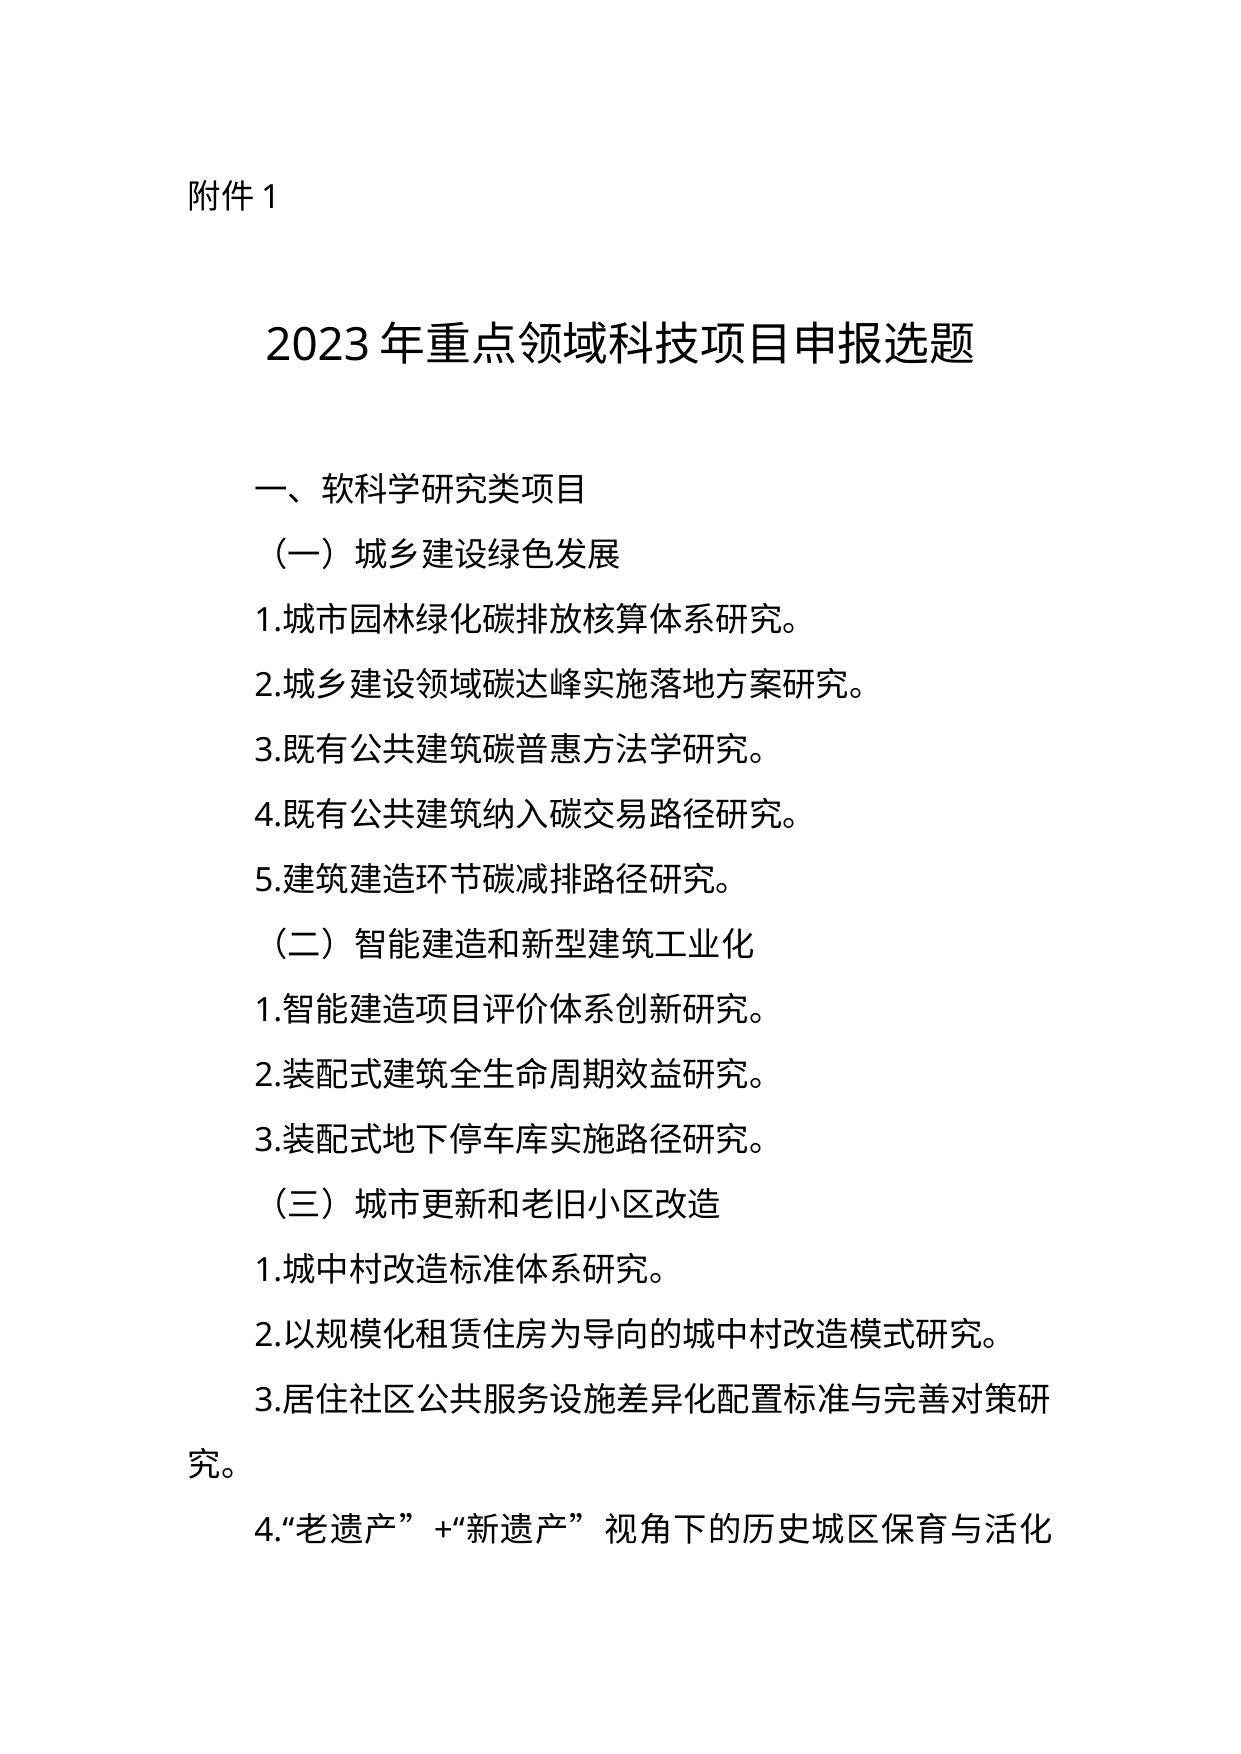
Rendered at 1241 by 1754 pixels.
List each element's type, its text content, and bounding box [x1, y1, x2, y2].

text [187, 1494, 1053, 1559]
text 3.装配式地下停车库实施路径研究。 [187, 1104, 1053, 1169]
text 2023年重点领域科技项目申报选题 [187, 292, 1053, 389]
text 1.智能建造项目评价体系创新研究。 [187, 974, 1053, 1039]
text 2.以规模化租赁住房为导向的城中村改造模式研究。 [187, 1299, 1053, 1364]
text 4.既有公共建筑纳入碳交易路径研究。 [187, 779, 1053, 844]
list （三）城市更新和老旧小区改造 [187, 1169, 1053, 1234]
text 2.城乡建设领域碳达峰实施落地方案研究。 [187, 649, 1053, 714]
text 附件1 [187, 162, 1053, 227]
text 3.既有公共建筑碳普惠方法学研究。 [187, 714, 1053, 779]
text 5.建筑建造环节碳减排路径研究。 [187, 844, 1053, 909]
text 3.居住社区公共服务设施差异化配置标准与完善对策研究。 [187, 1364, 1053, 1494]
list 一、软科学研究类项目 [187, 454, 1053, 519]
text 1.城中村改造标准体系研究。 [187, 1234, 1053, 1299]
list （一）城乡建设绿色发展 [187, 519, 1053, 584]
list （二）智能建造和新型建筑工业化 [187, 909, 1053, 974]
text 2.装配式建筑全生命周期效益研究。 [187, 1039, 1053, 1104]
text 1.城市园林绿化碳排放核算体系研究。 [187, 584, 1053, 649]
